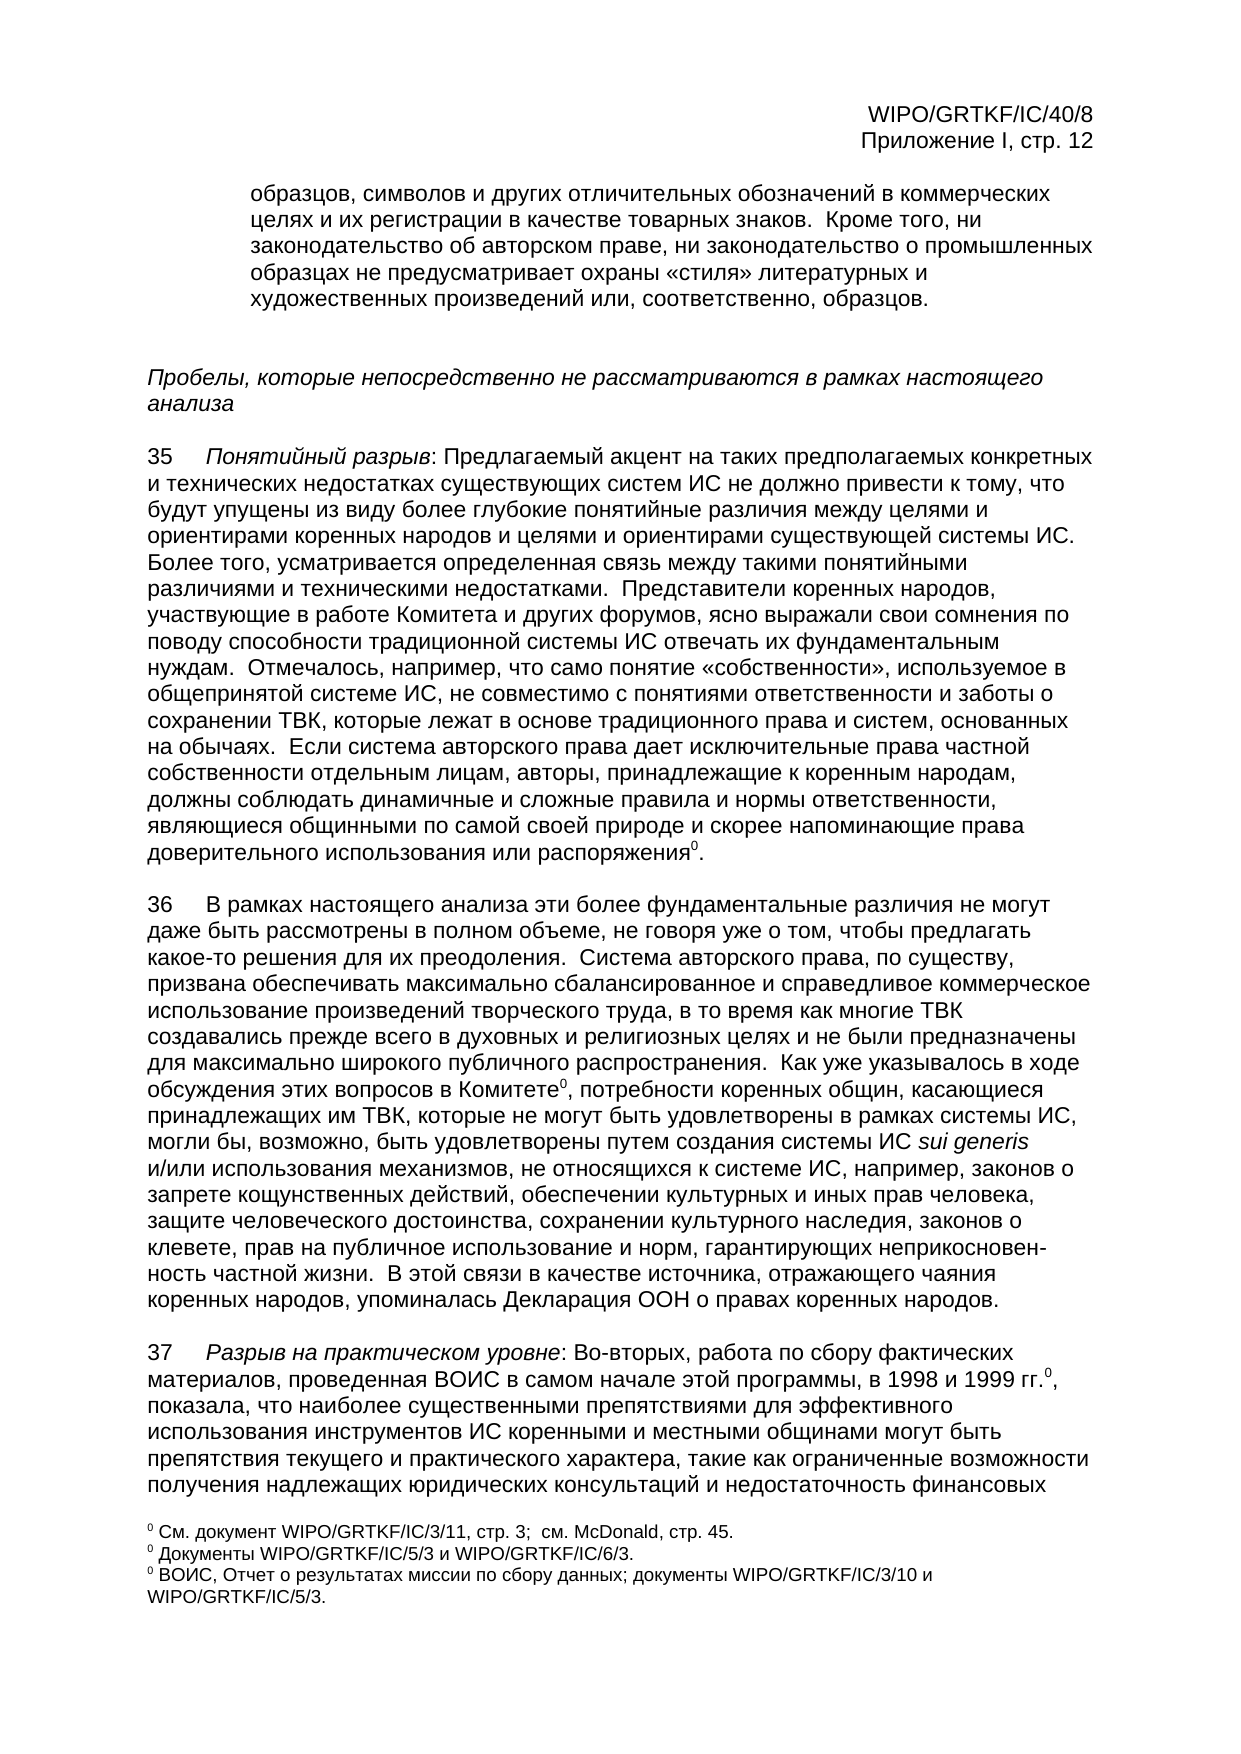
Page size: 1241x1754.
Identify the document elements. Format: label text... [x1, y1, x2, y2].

text В рамках настоящего анализа эти более фундаментальные различия не могут даже быть рассмотрены в полном объеме, не говоря уже о том, чтобы предлагать какое-то решения для их преодоления. Система авторского права, по существу, призвана обеспечивать максимально сбалансированное и справедливое коммерческое использование произведений творческого труда, в то время как многие ТВК создавались прежде всего в духовных и религиозных целях и не были предназначены для максимально широкого публичного распространения. Как уже указывалось в ходе обсуждения этих вопросов в Комитете, потребности коренных общин, касающиеся принадлежащих им ТВК, которые не могут быть удовлетворены в рамках системы ИС, могли бы, возможно, быть удовлетворены путем создания системы ИС sui generis и/или использования механизмов, не относящихся к системе ИС, например, законов о запрете кощунственных действий, обеспечении культурных и иных прав человека, защите человеческого достоинства, сохранении культурного наследия, законов о клевете, прав на публичное использование и норм, гарантирующих неприкосновенность частной жизни. В этой связи в качестве источника, отражающего чаяния коренных народов, упоминалась Декларация ООН о правах коренных народов. [147, 891, 1093, 1313]
subtitle Пробелы, которые непосредственно не рассматриваются в рамках настоящего анализа [147, 364, 1093, 417]
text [147, 1339, 1093, 1497]
text Понятийный разрыв: Предлагаемый акцент на таких предполагаемых конкретных и технических недостатках существующих систем ИС не должно привести к тому, что будут упущены из виду более глубокие понятийные различия между целями и ориентирами коренных народов и целями и ориентирами существующей системы ИС. Более того, усматривается определенная связь между такими понятийными различиями и техническими недостатками. Представители коренных народов, участвующие в работе Комитета и других форумов, ясно выражали свои сомнения по поводу способности традиционной системы ИС отвечать их фундаментальным нуждам. Отмечалось, например, что само понятие «собственности», используемое в общепринятой системе ИС, не совместимо с понятиями ответственности и заботы о сохранении ТВК, которые лежат в основе традиционного права и систем, основанных на обычаях. Если система авторского права дает исключительные права частной собственности отдельным лицам, авторы, принадлежащие к коренным народам, должны соблюдать динамичные и сложные правила и нормы ответственности, являющиеся общинными по самой своей природе и скорее напоминающие права доверительного использования или распоряжения. [147, 443, 1093, 865]
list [184, 179, 1093, 311]
